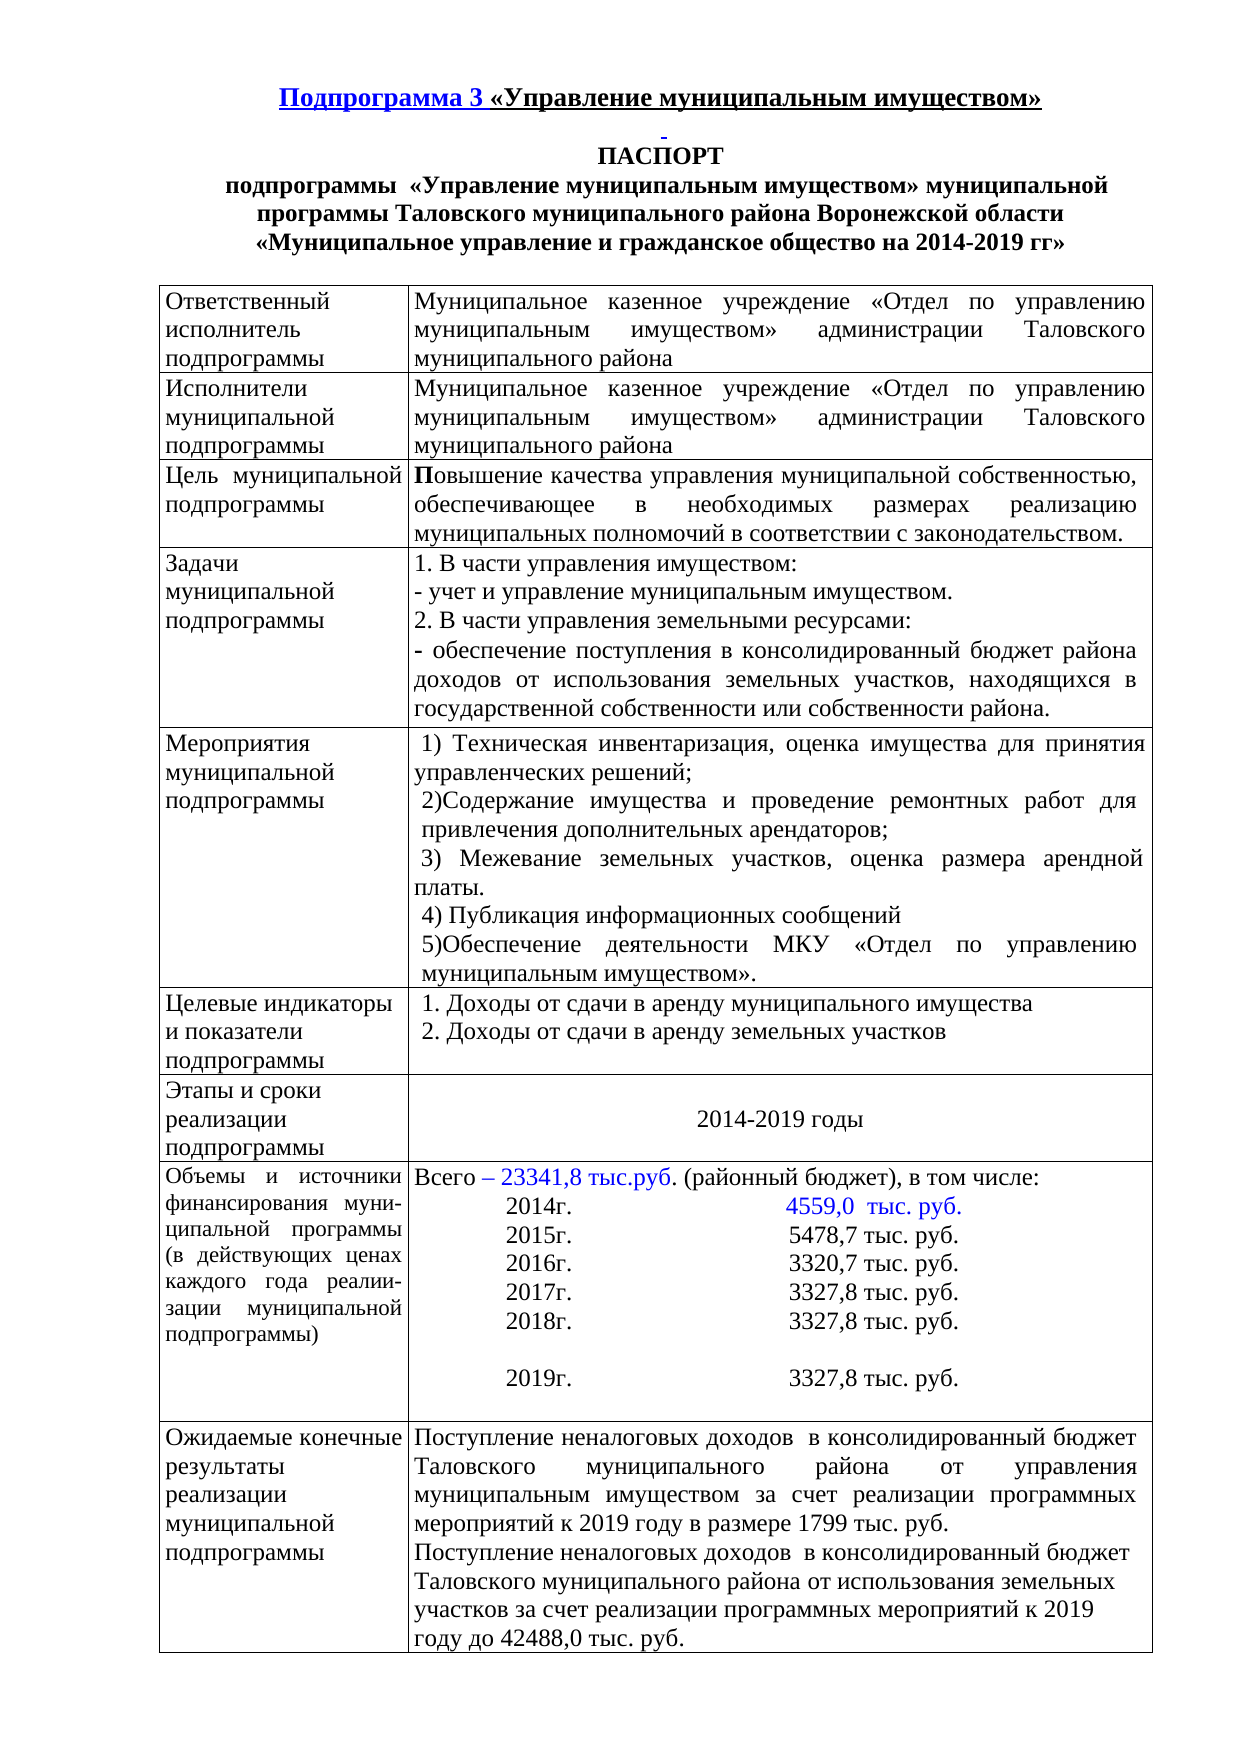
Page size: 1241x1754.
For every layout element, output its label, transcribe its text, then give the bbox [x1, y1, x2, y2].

table_header Ответственный исполнитель подпрограммы [160, 286, 408, 372]
text подпрограммы «Управление муниципальным имуществом» муниципальной программы Таловского муниципального района Воронежской области «Муниципальное управление и гражданское общество на 2014-2019 гг» [169, 170, 1152, 256]
table_cell Повышение качества управления муниципальной собственностью, обеспечивающее в необходимых размерах реализацию муниципальных полномочий в соответствии с законодательством. [409, 460, 1152, 547]
text ПАСПОРТ [169, 141, 1152, 170]
table_cell Задачи муниципальной подпрограммы [160, 548, 408, 727]
table_cell Муниципальное казенное учреждение «Отдел по управлению муниципальным имуществом» администрации Таловского муниципального района [409, 373, 1152, 459]
table_cell Целевые индикаторы и показатели подпрограммы [160, 988, 408, 1074]
table_cell 1) Техническая инвентаризация, оценка имущества для принятия управленческих решений; 2)Содержание имущества и проведение ремонтных работ для привлечения дополнительных арендаторов; 3) Межевание земельных участков, оценка размера арендной платы. 4) Публикация информационных сообщений 5)Обеспечение деятельности МКУ «Отдел по управлению муниципальным имуществом». [409, 728, 1152, 987]
table_cell Поступление неналоговых доходов в консолидированный бюджет Таловского муниципального района от управления муниципальным имуществом за счет реализации программных мероприятий к 2019 году в размере 1799 тыс. руб. Поступление неналоговых доходов в консолидированный бюджет Таловского муниципального района от использования земельных участков за счет реализации программных мероприятий к 2019 году до 42488,0 тыс. руб. [409, 1422, 1152, 1652]
table_cell Ожидаемые конечные результаты реализации муниципальной подпрограммы [160, 1422, 408, 1652]
table_header Муниципальное казенное учреждение «Отдел по управлению муниципальным имуществом» администрации Таловского муниципального района [409, 286, 1152, 372]
table_cell Цель муниципальной подпрограммы [160, 460, 408, 547]
table_cell 1. В части управления имуществом: - учет и управление муниципальным имуществом. 2. В части управления земельными ресурсами: - обеспечение поступления в консолидированный бюджет района доходов от использования земельных участков, находящихся в государственной собственности или собственности района. [409, 548, 1152, 727]
table_cell Мероприятия муниципальной подпрограммы [160, 728, 408, 987]
table_cell Исполнители муниципальной подпрограммы [160, 373, 408, 459]
table_cell Всего – 23341,8 тыс.руб. (районный бюджет), в том числе: [409, 1162, 1152, 1421]
table_cell 1. Доходы от сдачи в аренду муниципального имущества 2. Доходы от сдачи в аренду земельных участков [409, 988, 1152, 1074]
table_cell Объемы и источники финансирования муни-ципальной программы (в действующих ценах каждого года реалии-зации муниципальной подпрограммы) [160, 1162, 408, 1421]
table_cell Этапы и сроки реализации подпрограммы [160, 1075, 408, 1161]
text Подпрограмма 3 «Управление муниципальным имуществом» [169, 81, 1152, 112]
table_cell 2014-2019 годы [409, 1075, 1152, 1161]
